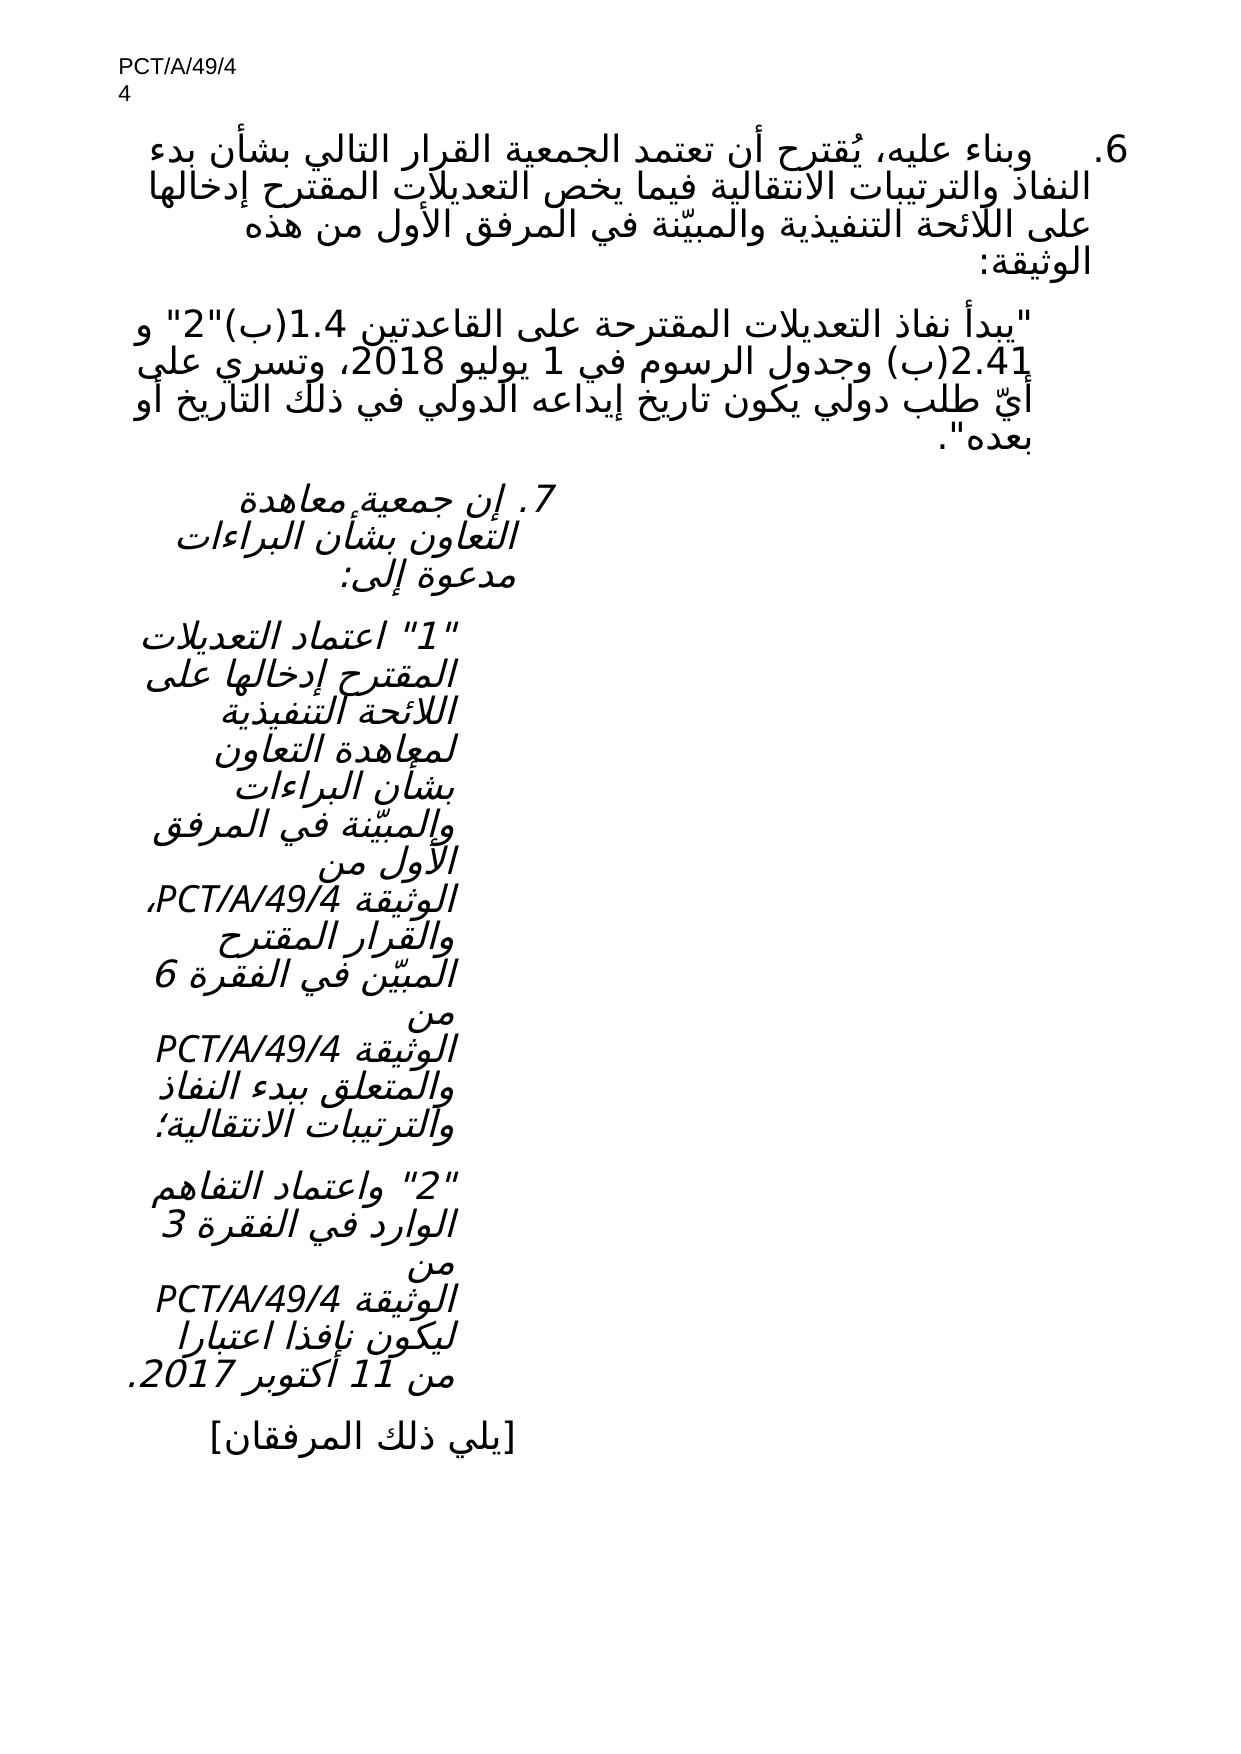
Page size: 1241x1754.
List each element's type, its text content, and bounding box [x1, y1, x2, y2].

text [يلي ذلك المرفقان] [306, 1420, 516, 1457]
list "يبدأ نفاذ التعديلات المقترحة على القاعدتين 1.4(ب)"2" و2.41(ب) وجدول الرسوم في 1 يوليو 2018، وتسري على أيّ طلب دولي يكون تاريخ إيداعه الدولي في ذلك التاريخ أو بعده". [118, 307, 1033, 457]
text إن جمعية معاهدة التعاون بشأن البراءات مدعوة إلى: [118, 482, 516, 595]
text [يلي ذلك المرفقان] [118, 1420, 347, 1457]
text وبناء عليه، يُقترح أن تعتمد الجمعية القرار التالي بشأن بدء النفاذ والترتيبات الانتقالية فيما يخص التعديلات المقترح إدخالها على اللائحة التنفيذية والمبيّنة في المرفق الأول من هذه الوثيقة: [118, 132, 1092, 282]
list "2" واعتماد التفاهم الوارد في الفقرة 3 من الوثيقة PCT/A/49/4 ليكون نافذا اعتبارا من 11 أكتوبر 2017. [118, 1170, 454, 1395]
list "1" اعتماد التعديلات المقترح إدخالها على اللائحة التنفيذية لمعاهدة التعاون بشأن البراءات والمبيّنة في المرفق الأول من الوثيقة PCT/A/49/4، والقرار المقترح المبيّن في الفقرة 6 من الوثيقة PCT/A/49/4 والمتعلق ببدء النفاذ والترتيبات الانتقالية؛ [118, 620, 454, 1145]
